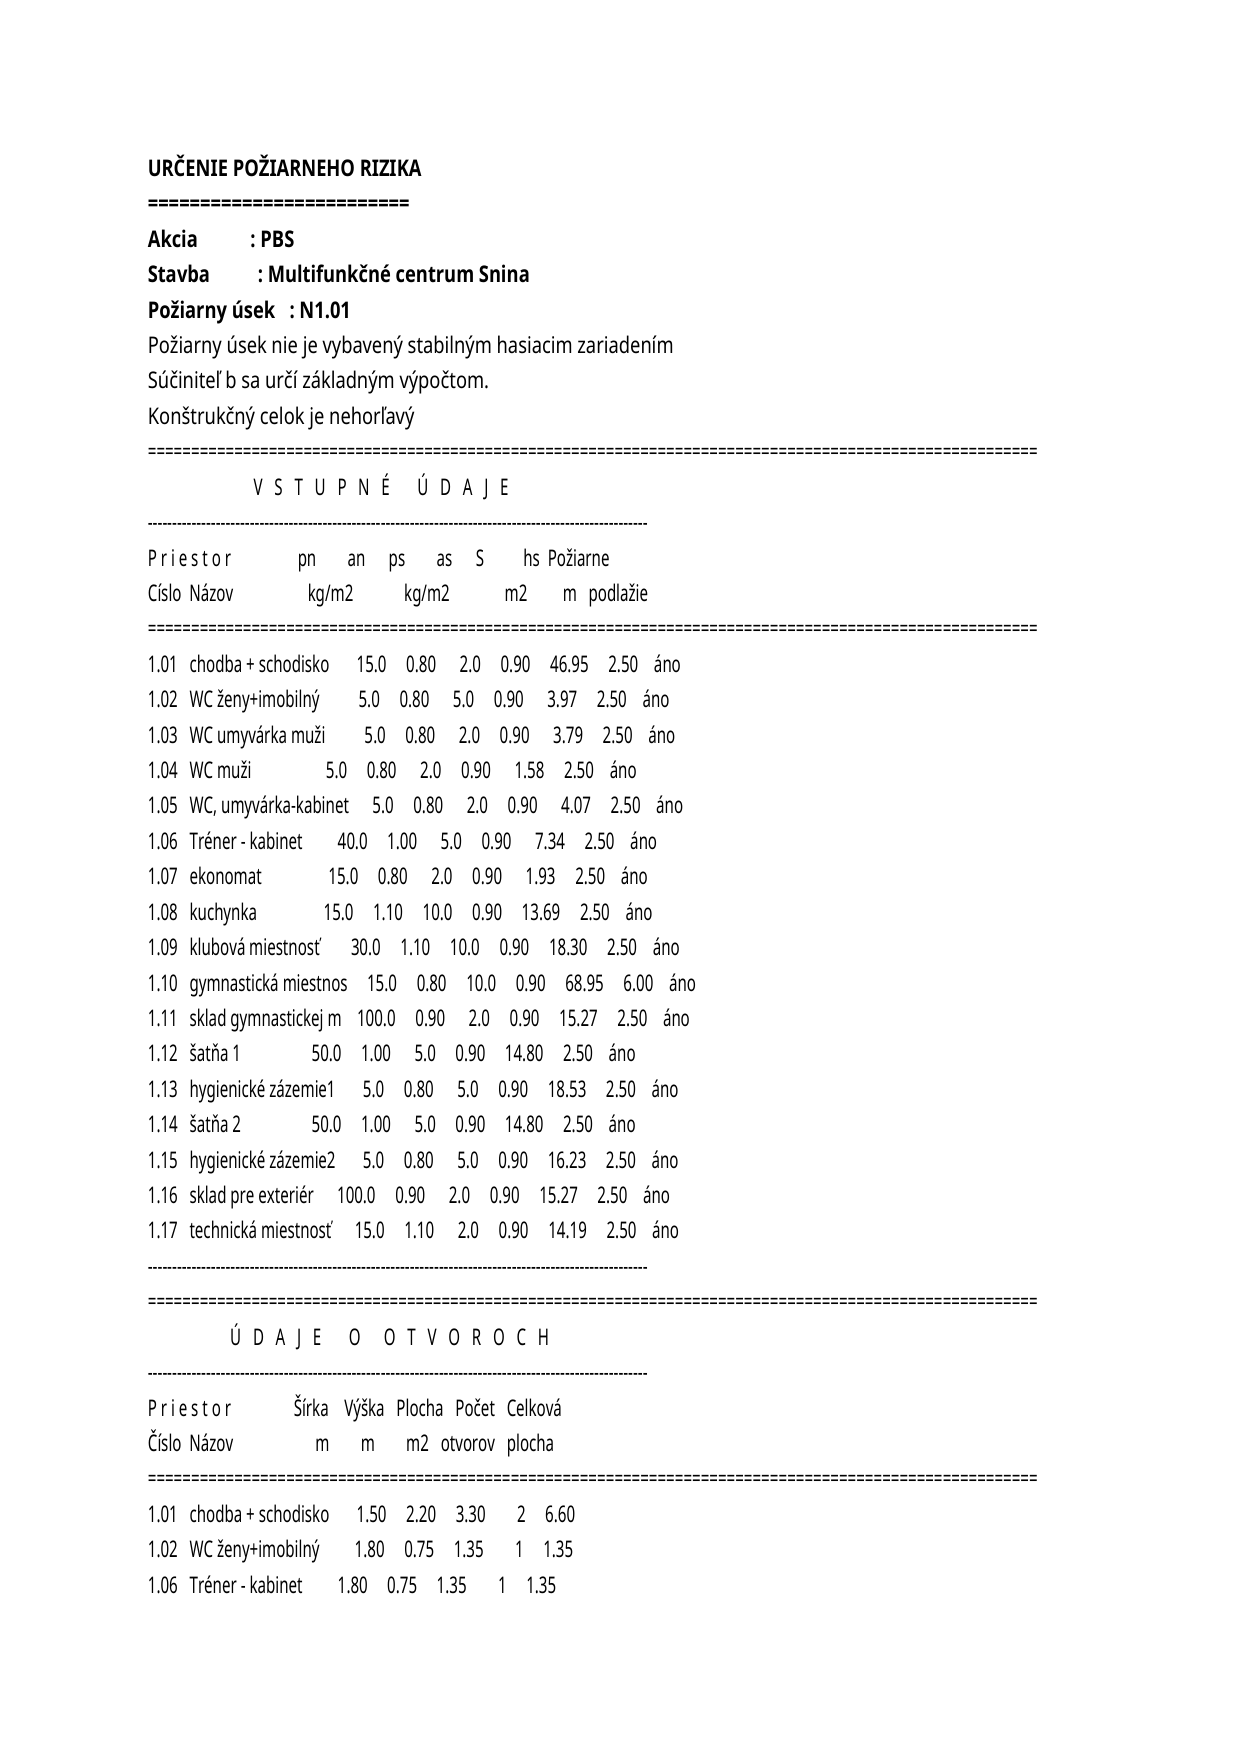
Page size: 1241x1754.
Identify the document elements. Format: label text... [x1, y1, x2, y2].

text 1.16 sklad pre exteriér 100.0 0.90 2.0 0.90 15.27 2.50 áno [148, 1179, 1092, 1210]
text ========================= [148, 187, 1092, 218]
text Súčiniteľ b sa určí základným výpočtom. [148, 364, 1092, 396]
text 1.05 WC, umyvárka-kabinet 5.0 0.80 2.0 0.90 4.07 2.50 áno [148, 789, 1092, 821]
text V S T U P N É Ú D A J E [148, 471, 1092, 502]
text 1.01 chodba + schodisko 1.50 2.20 3.30 2 6.60 [148, 1498, 1092, 1529]
text 1.02 WC ženy+imobilný 1.80 0.75 1.35 1 1.35 [148, 1533, 1092, 1564]
text ======================================================================================================= [148, 612, 1092, 643]
text 1.12 šatňa 1 50.0 1.00 5.0 0.90 14.80 2.50 áno [148, 1037, 1092, 1068]
text 1.10 gymnastická miestnos 15.0 0.80 10.0 0.90 68.95 6.00 áno [148, 966, 1092, 998]
text Stavba : Multifunkčné centrum Snina [148, 258, 1092, 289]
text 1.03 WC umyvárka muži 5.0 0.80 2.0 0.90 3.79 2.50 áno [148, 718, 1092, 750]
text P r i e s t o r pn an ps as S hs Požiarne [148, 541, 1092, 573]
text 1.08 kuchynka 15.0 1.10 10.0 0.90 13.69 2.50 áno [148, 896, 1092, 927]
text ------------------------------------------------------------------------------------------------------- [148, 506, 1092, 537]
text Číslo Názov m m m2 otvorov plocha [148, 1427, 1092, 1458]
text 1.07 ekonomat 15.0 0.80 2.0 0.90 1.93 2.50 áno [148, 860, 1092, 891]
text 1.13 hygienické zázemie1 5.0 0.80 5.0 0.90 18.53 2.50 áno [148, 1073, 1092, 1104]
text 1.02 WC ženy+imobilný 5.0 0.80 5.0 0.90 3.97 2.50 áno [148, 683, 1092, 714]
text 1.11 sklad gymnastickej m 100.0 0.90 2.0 0.90 15.27 2.50 áno [148, 1002, 1092, 1033]
text Konštrukčný celok je nehorľavý [148, 400, 1092, 431]
text ======================================================================================================= [148, 1462, 1092, 1493]
text 1.09 klubová miestnosť 30.0 1.10 10.0 0.90 18.30 2.50 áno [148, 931, 1092, 962]
text ------------------------------------------------------------------------------------------------------- [148, 1250, 1092, 1281]
text Akcia : PBS [148, 223, 1092, 254]
text Požiarny úsek nie je vybavený stabilným hasiacim zariadením [148, 329, 1092, 360]
text URČENIE POŽIARNEHO RIZIKA [148, 152, 1092, 183]
text 1.17 technická miestnosť 15.0 1.10 2.0 0.90 14.19 2.50 áno [148, 1214, 1092, 1246]
text Požiarny úsek : N1.01 [148, 293, 1092, 325]
text ======================================================================================================= [148, 435, 1092, 466]
text 1.04 WC muži 5.0 0.80 2.0 0.90 1.58 2.50 áno [148, 754, 1092, 785]
text 1.14 šatňa 2 50.0 1.00 5.0 0.90 14.80 2.50 áno [148, 1108, 1092, 1139]
text 1.06 Tréner - kabinet 1.80 0.75 1.35 1 1.35 [148, 1568, 1092, 1600]
text Ú D A J E O O T V O R O C H [148, 1321, 1092, 1352]
text Císlo Názov kg/m2 kg/m2 m2 m podlažie [148, 577, 1092, 608]
text 1.06 Tréner - kabinet 40.0 1.00 5.0 0.90 7.34 2.50 áno [148, 825, 1092, 856]
text ======================================================================================================= [148, 1285, 1092, 1316]
text 1.15 hygienické zázemie2 5.0 0.80 5.0 0.90 16.23 2.50 áno [148, 1143, 1092, 1175]
text 1.01 chodba + schodisko 15.0 0.80 2.0 0.90 46.95 2.50 áno [148, 648, 1092, 679]
text ------------------------------------------------------------------------------------------------------- [148, 1356, 1092, 1387]
text P r i e s t o r Šírka Výška Plocha Počet Celková [148, 1391, 1092, 1423]
